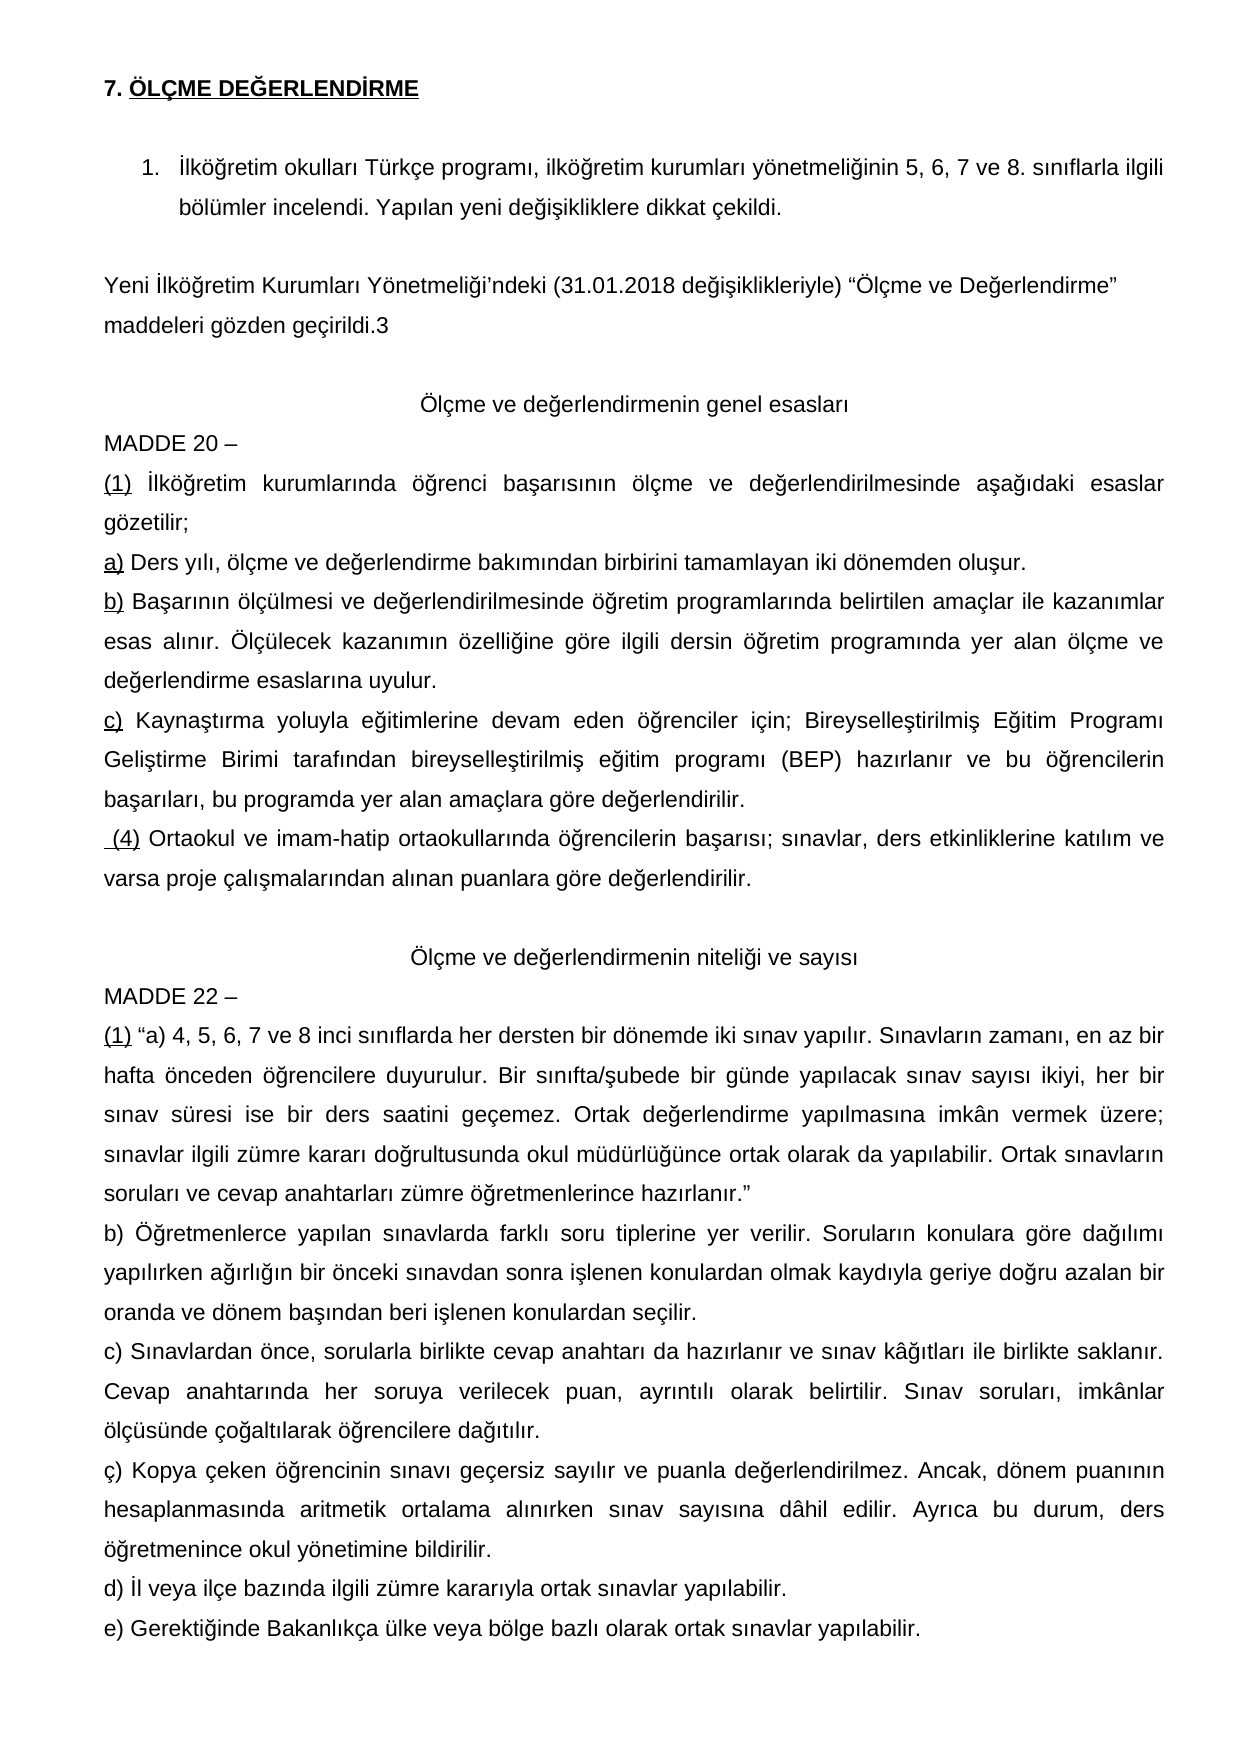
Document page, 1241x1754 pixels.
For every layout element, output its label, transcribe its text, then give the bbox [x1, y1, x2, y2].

text Ölçme ve değerlendirmenin genel esasları [103, 391, 1165, 417]
text b) Başarının ölçülmesi ve değerlendirilmesinde öğretim programlarında belirtilen amaçlar ile kazanımlar esas alınır. Ölçülecek kazanımın özelliğine göre ilgili dersin öğretim programında yer alan ölçme ve değerlendirme esaslarına uyulur. [103, 588, 1165, 693]
text c) Kaynaştırma yoluyla eğitimlerine devam eden öğrenciler için; Bireyselleştirilmiş Eğitim Programı Geliştirme Birimi tarafından bireyselleştirilmiş eğitim programı (BEP) hazırlanır ve bu öğrencilerin başarıları, bu programda yer alan amaçlara göre değerlendirilir. [103, 707, 1165, 812]
text d) İl veya ilçe bazında ilgili zümre kararıyla ortak sınavlar yapılabilir. [103, 1575, 1165, 1602]
text a) Ders yılı, ölçme ve değerlendirme bakımından birbirini tamamlayan iki dönemden oluşur. [103, 549, 1165, 575]
text c) Sınavlardan önce, sorularla birlikte cevap anahtarı da hazırlanır ve sınav kâğıtları ile birlikte saklanır. Cevap anahtarında her soruya verilecek puan, ayrıntılı olarak belirtilir. Sınav soruları, imkânlar ölçüsünde çoğaltılarak öğrencilere dağıtılır. [103, 1338, 1165, 1444]
text Ölçme ve değerlendirmenin niteliği ve sayısı [103, 943, 1165, 970]
list İlköğretim okulları Türkçe programı, ilköğretim kurumları yönetmeliğinin 5, 6, 7 ve 8. sınıflarla ilgili bölümler incelendi. Yapılan yeni değişikliklere dikkat çekildi. [141, 154, 1165, 220]
text (1) İlköğretim kurumlarında öğrenci başarısının ölçme ve değerlendirilmesinde aşağıdaki esaslar gözetilir; [103, 470, 1165, 536]
text 7. ÖLÇME DEĞERLENDİRME [103, 75, 1165, 101]
text (4) Ortaokul ve imam-hatip ortaokullarında öğrencilerin başarısı; sınavlar, ders etkinliklerine katılım ve varsa proje çalışmalarından alınan puanlara göre değerlendirilir. [103, 825, 1165, 891]
text Yeni İlköğretim Kurumları Yönetmeliği’ndeki (31.01.2018 değişiklikleriyle) “Ölçme ve Değerlendirme” maddeleri gözden geçirildi.3 [103, 272, 1165, 338]
text b) Öğretmenlerce yapılan sınavlarda farklı soru tiplerine yer verilir. Soruların konulara göre dağılımı yapılırken ağırlığın bir önceki sınavdan sonra işlenen konulardan olmak kaydıyla geriye doğru azalan bir oranda ve dönem başından beri işlenen konulardan seçilir. [103, 1220, 1165, 1325]
text MADDE 22 – [103, 983, 1165, 1009]
text MADDE 20 – [103, 430, 1165, 457]
text ç) Kopya çeken öğrencinin sınavı geçersiz sayılır ve puanla değerlendirilmez. Ancak, dönem puanının hesaplanmasında aritmetik ortalama alınırken sınav sayısına dâhil edilir. Ayrıca bu durum, ders öğretmenince okul yönetimine bildirilir. [103, 1457, 1165, 1562]
text (1) “a) 4, 5, 6, 7 ve 8 inci sınıflarda her dersten bir dönemde iki sınav yapılır. Sınavların zamanı, en az bir hafta önceden öğrencilere duyurulur. Bir sınıfta/şubede bir günde yapılacak sınav sayısı ikiyi, her bir sınav süresi ise bir ders saatini geçemez. Ortak değerlendirme yapılmasına imkân vermek üzere; sınavlar ilgili zümre kararı doğrultusunda okul müdürlüğünce ortak olarak da yapılabilir. Ortak sınavların soruları ve cevap anahtarları zümre öğretmenlerince hazırlanır.” [103, 1022, 1165, 1207]
text e) Gerektiğinde Bakanlıkça ülke veya bölge bazlı olarak ortak sınavlar yapılabilir. [103, 1615, 1165, 1641]
